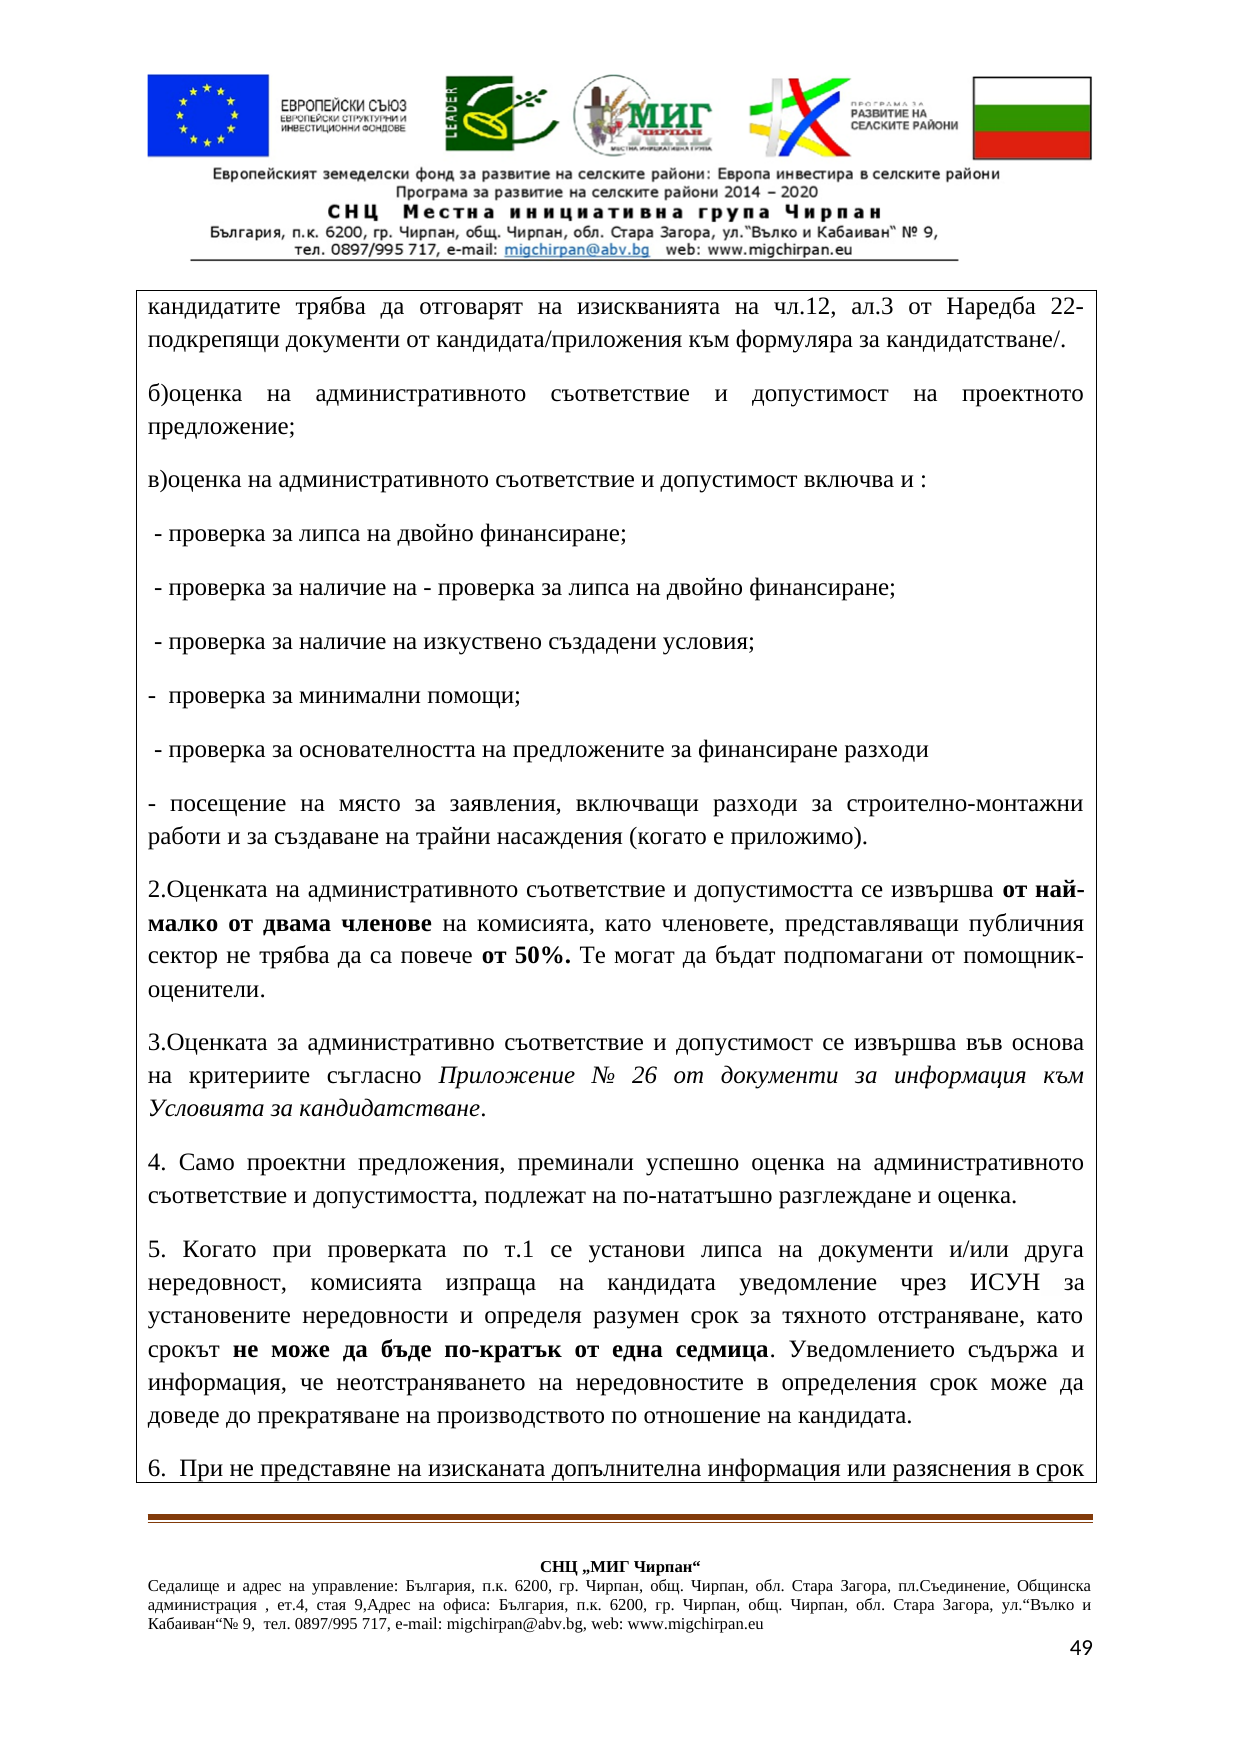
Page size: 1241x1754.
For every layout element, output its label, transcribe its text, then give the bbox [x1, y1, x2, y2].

picture [147, 73, 1093, 262]
